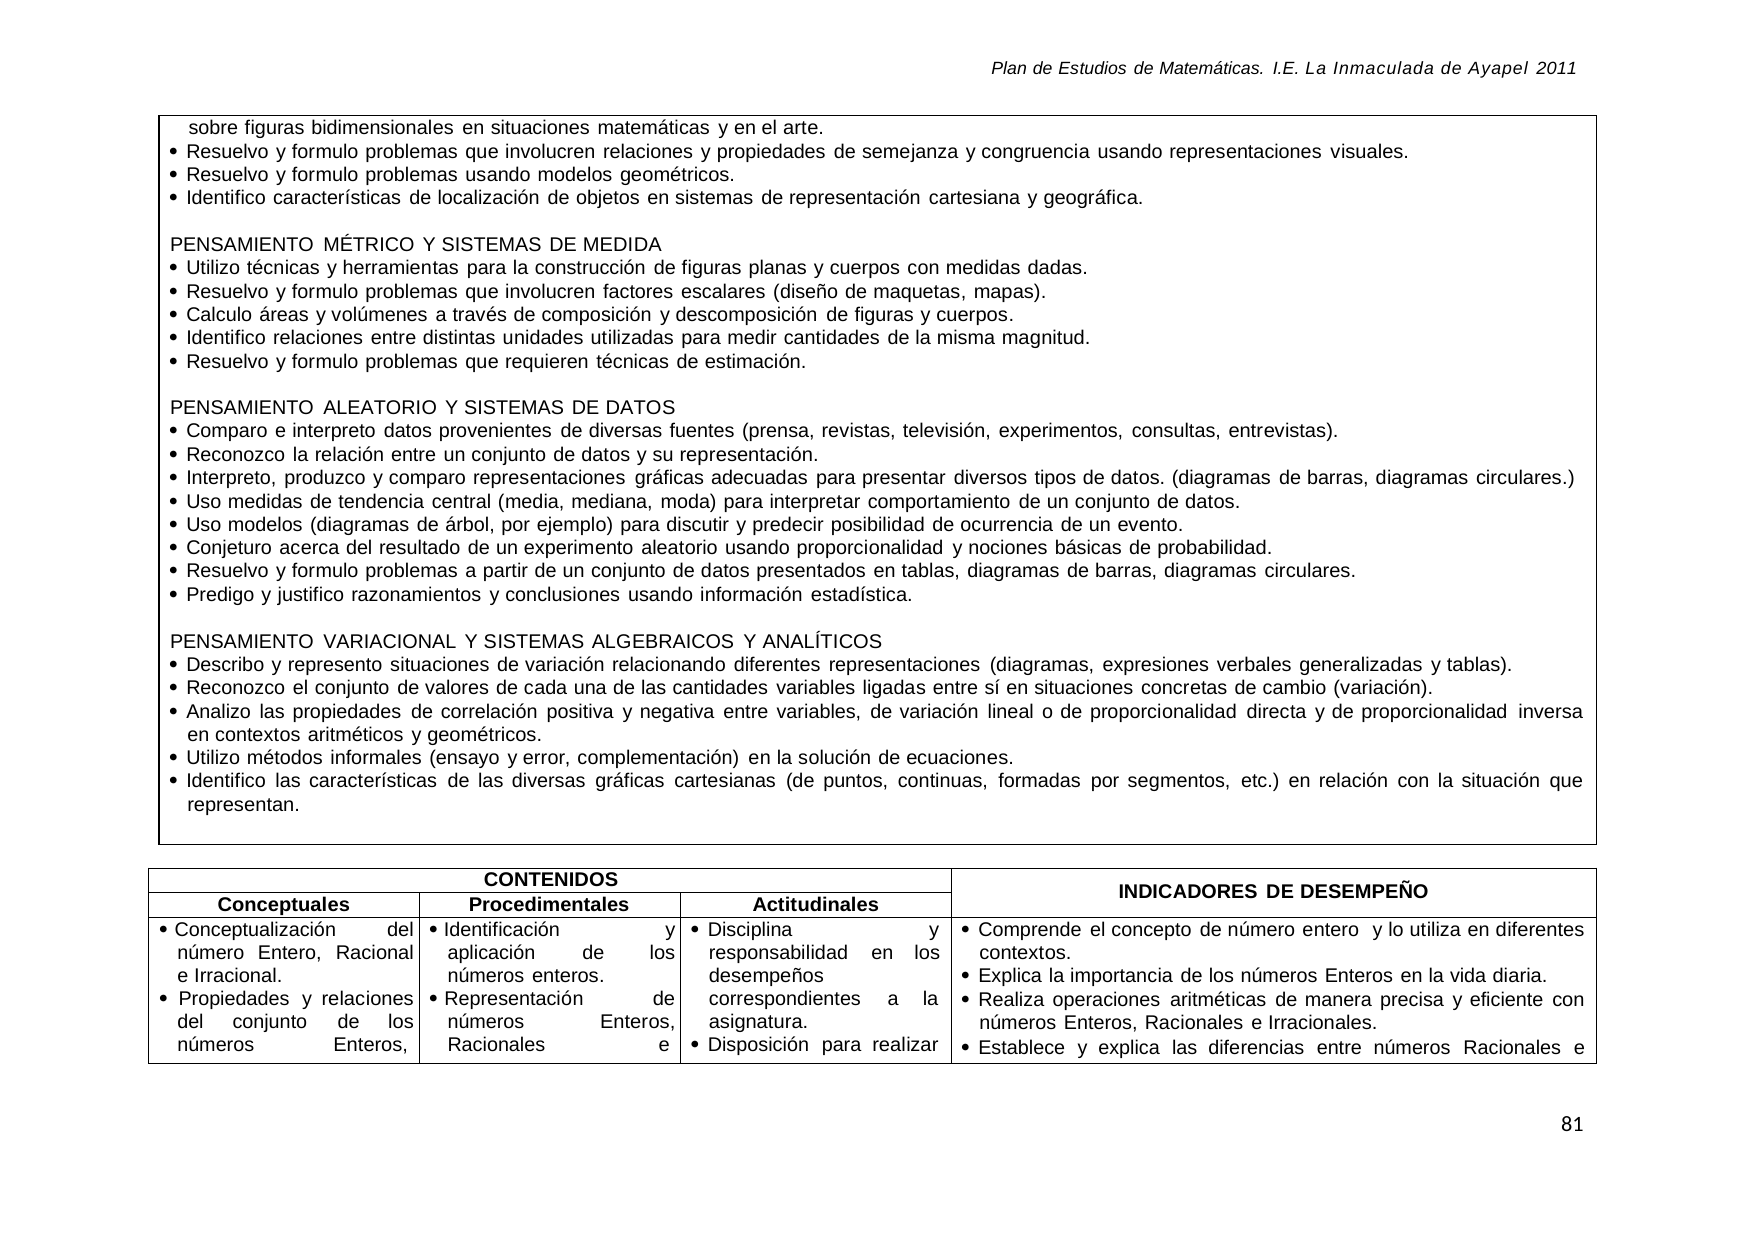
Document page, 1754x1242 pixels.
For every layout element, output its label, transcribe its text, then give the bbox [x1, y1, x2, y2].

text  Reconozco la relación entre un conjunto de datos y su representación. [170, 443, 1612, 466]
table_cell Conceptuales [149, 893, 419, 917]
text  Resuelvo y formulo problemas que involucren relaciones y propiedades de semejanza y congruencia usando representaciones visuales. [170, 139, 1612, 162]
text  Describo y represento situaciones de variación relacionando diferentes representaciones (diagramas, expresiones verbales generalizadas y tablas). [170, 653, 1612, 676]
text  Resuelvo y formulo problemas a partir de un conjunto de datos presentados en tablas, diagramas de barras, diagramas circulares. [170, 559, 1612, 582]
text  Identifico las características de las diversas gráficas cartesianas (de puntos, continuas, formadas por segmentos, etc.) en relación con la situación que representan. [170, 769, 1591, 815]
text PENSAMIENTO ALEATORIO Y SISTEMAS DE DATOS [170, 396, 1612, 418]
text  Uso modelos (diagramas de árbol, por ejemplo) para discutir y predecir posibilidad de ocurrencia de un evento. [170, 513, 1612, 536]
table_cell Actitudinales [681, 893, 951, 917]
text  Predigo y justifico razonamientos y conclusiones usando información estadística. [170, 583, 1612, 606]
text  Reconozco el conjunto de valores de cada una de las cantidades variables ligadas entre sí en situaciones concretas de cambio (variación). [170, 676, 1612, 699]
text  Calculo áreas y volúmenes a través de composición y descomposición de figuras y cuerpos. [170, 303, 1612, 326]
text PENSAMIENTO VARIACIONAL Y SISTEMAS ALGEBRAICOS Y ANALÍTICOS [170, 629, 1612, 652]
text  Resuelvo y formulo problemas que requieren técnicas de estimación. [170, 349, 1612, 372]
text  Resuelvo y formulo problemas usando modelos geométricos. [170, 163, 1612, 186]
text  Comparo e interpreto datos provenientes de diversas fuentes (prensa, revistas, televisión, experimentos, consultas, entrevistas). [170, 419, 1612, 442]
table_cell  Conceptualización del número Entero, Racional e Irracional.  Propiedades y relaciones del conjunto de los números Enteros, [149, 918, 419, 1063]
table_header CONTENIDOS [149, 869, 951, 892]
text  Interpreto, produzco y comparo representaciones gráficas adecuadas para presentar diversos tipos de datos. (diagramas de barras, diagramas circulares.) [170, 466, 1612, 489]
text  Identifico características de localización de objetos en sistemas de representación cartesiana y geográfica. [170, 186, 1612, 209]
table_cell  Identificación y aplicación de los números enteros.  Representación de números Enteros, Racionales e [420, 918, 680, 1063]
table_cell Procedimentales [420, 893, 680, 917]
text  Conjeturo acerca del resultado de un experimento aleatorio usando proporcionalidad y nociones básicas de probabilidad. [170, 536, 1612, 559]
text  Utilizo técnicas y herramientas para la construcción de figuras planas y cuerpos con medidas dadas. [170, 256, 1612, 279]
text  Analizo las propiedades de correlación positiva y negativa entre variables, de variación lineal o de proporcionalidad directa y de proporcionalidad inversa en contextos aritméticos y geométricos. [170, 699, 1591, 745]
table_cell  Comprende el concepto de número entero y lo utiliza en diferentes contextos.  Explica la importancia de los números Enteros en la vida diaria.  Realiza operaciones aritméticas de manera precisa y eficiente con números Enteros, Racionales e Irracionales.  Establece y explica las diferencias entre números Racionales e [952, 918, 1596, 1063]
text sobre figuras bidimensionales en situaciones matemáticas y en el arte. [183, 116, 829, 139]
text  Utilizo métodos informales (ensayo y error, complementación) en la solución de ecuaciones. [170, 746, 1612, 769]
text  Identifico relaciones entre distintas unidades utilizadas para medir cantidades de la misma magnitud. [170, 326, 1612, 349]
table_header INDICADORES DE DESEMPEÑO [952, 869, 1596, 917]
table_cell  Disciplina y responsabilidad en los desempeños correspondientes a la asignatura.  Disposición para realizar [681, 918, 951, 1063]
text PENSAMIENTO MÉTRICO Y SISTEMAS DE MEDIDA [170, 233, 1612, 256]
text  Uso medidas de tendencia central (media, mediana, moda) para interpretar comportamiento de un conjunto de datos. [170, 489, 1612, 512]
text  Resuelvo y formulo problemas que involucren factores escalares (diseño de maquetas, mapas). [170, 279, 1612, 302]
